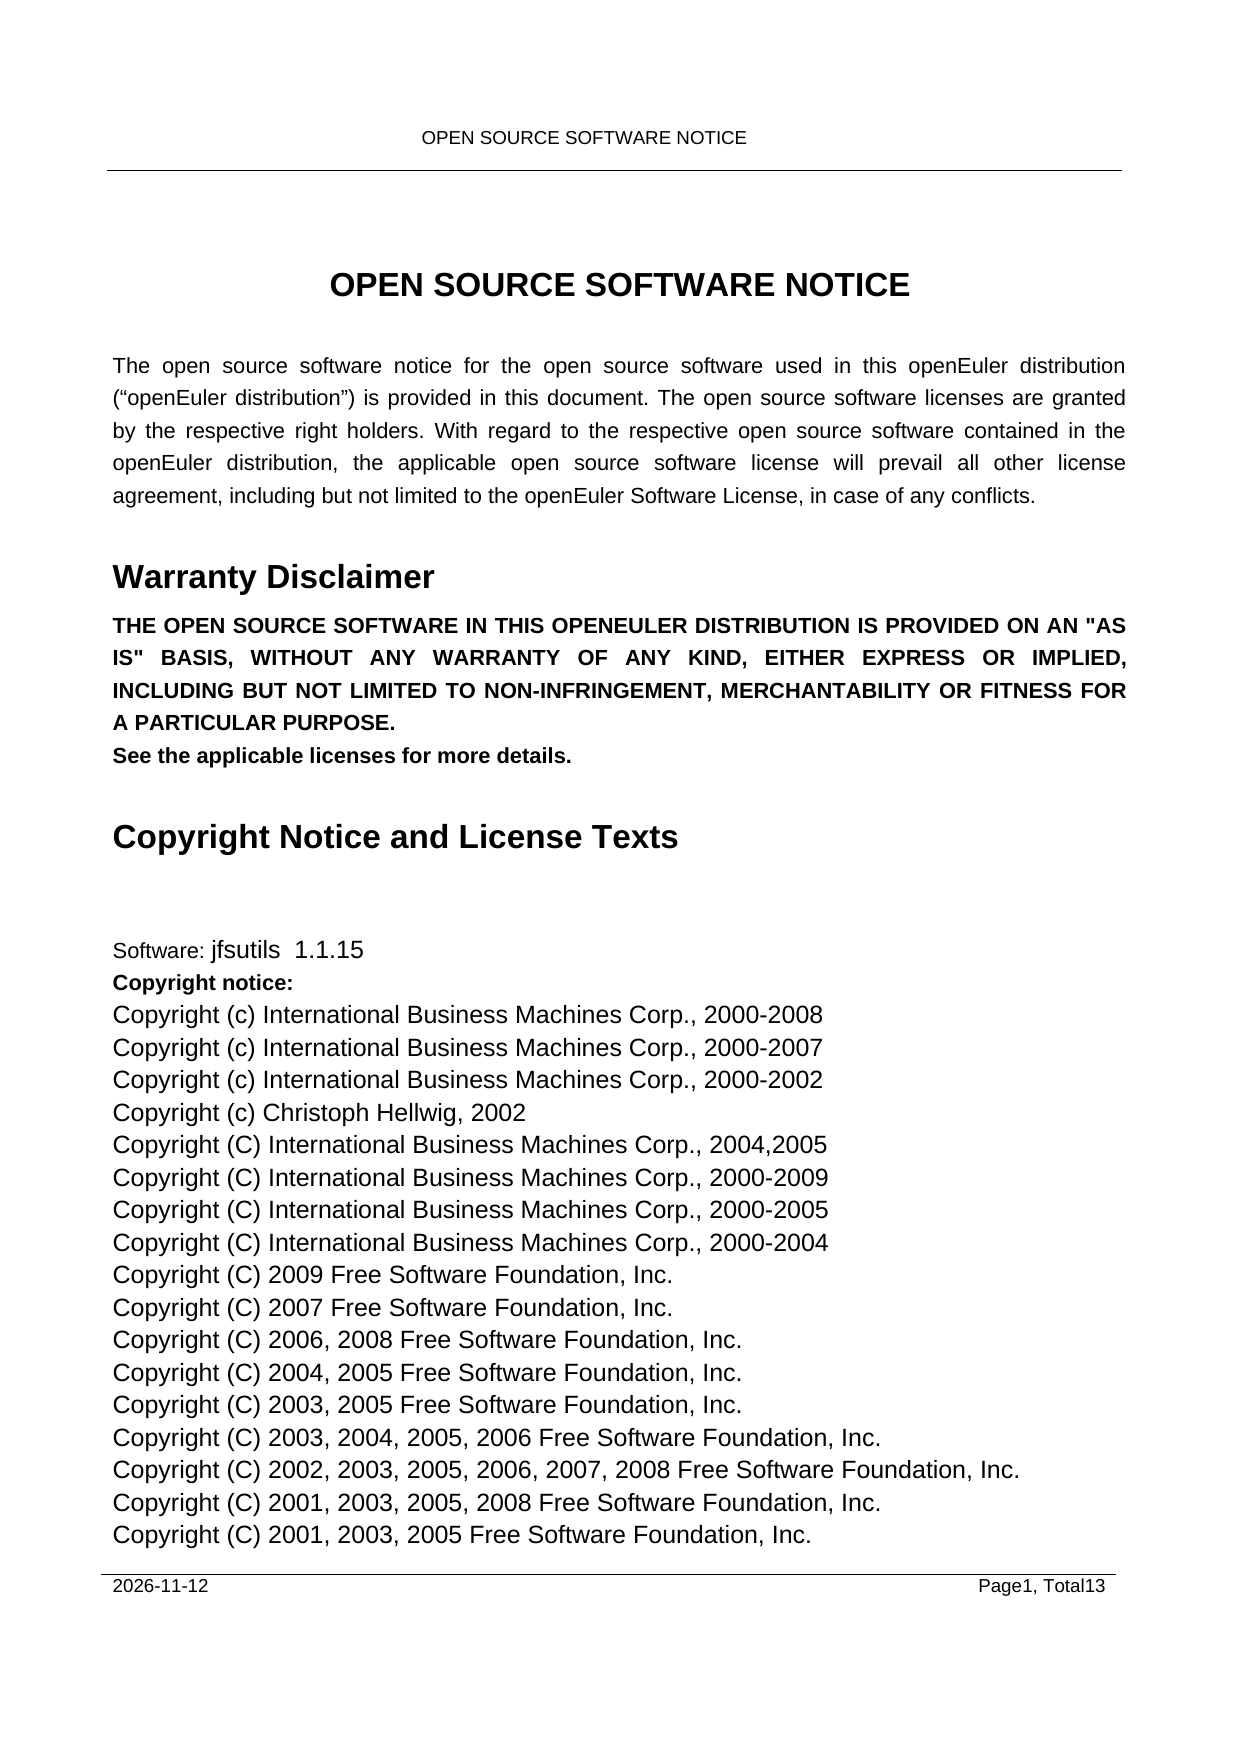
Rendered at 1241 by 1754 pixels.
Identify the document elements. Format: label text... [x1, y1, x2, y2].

text Copyright (C) 2006, 2008 Free Software Foundation, Inc. [112, 1323, 1128, 1356]
text Copyright (C) International Business Machines Corp., 2000-2005 [112, 1193, 1128, 1226]
text The open source software notice for the open source software used in this openEuler distribution (“openEuler distribution”) is provided in this document. The open source software licenses are granted by the respective right holders. With regard to the respective open source software contained in the openEuler distribution, the applicable open source software license will prevail all other license agreement, including but not limited to the openEuler Software License, in case of any conflicts. [112, 349, 1128, 511]
text Copyright (C) 2007 Free Software Foundation, Inc. [112, 1291, 1128, 1323]
text Copyright (C) 2004, 2005 Free Software Foundation, Inc. [112, 1356, 1128, 1388]
text Copyright (C) 2002, 2003, 2005, 2006, 2007, 2008 Free Software Foundation, Inc. [112, 1453, 1128, 1486]
text Copyright (C) 2009 Free Software Foundation, Inc. [112, 1258, 1128, 1291]
text Copyright (C) International Business Machines Corp., 2000-2009 [112, 1161, 1128, 1193]
text Copyright (c) International Business Machines Corp., 2000-2007 [112, 1031, 1128, 1063]
text Copyright (C) 2001, 2003, 2005 Free Software Foundation, Inc. [112, 1518, 1128, 1551]
text Warranty Disclaimer [112, 544, 1128, 609]
text Copyright Notice and License Texts [112, 804, 1128, 869]
text Copyright (c) International Business Machines Corp., 2000-2002 [112, 1063, 1128, 1096]
text OPEN SOURCE SOFTWARE NOTICE [112, 251, 1128, 316]
text Copyright (C) 2003, 2004, 2005, 2006 Free Software Foundation, Inc. [112, 1421, 1128, 1453]
text Copyright notice: [112, 966, 1128, 998]
text Copyright (C) International Business Machines Corp., 2000-2004 [112, 1226, 1128, 1258]
text THE OPEN SOURCE SOFTWARE IN THIS OPENEULER DISTRIBUTION IS PROVIDED ON AN "AS IS" BASIS, WITHOUT ANY WARRANTY OF ANY KIND, EITHER EXPRESS OR IMPLIED, INCLUDING BUT NOT LIMITED TO NON-INFRINGEMENT, MERCHANTABILITY OR FITNESS FOR A PARTICULAR PURPOSE. See the applicable licenses for more details. [112, 609, 1128, 771]
text Copyright (C) 2003, 2005 Free Software Foundation, Inc. [112, 1388, 1128, 1421]
text Software: jfsutils 1.1.15 [112, 933, 1128, 966]
text Copyright (c) International Business Machines Corp., 2000-2008 [112, 998, 1128, 1031]
text Copyright (C) International Business Machines Corp., 2004,2005 [112, 1128, 1128, 1161]
text Copyright (c) Christoph Hellwig, 2002 [112, 1096, 1128, 1128]
text Copyright (C) 2001, 2003, 2005, 2008 Free Software Foundation, Inc. [112, 1486, 1128, 1518]
